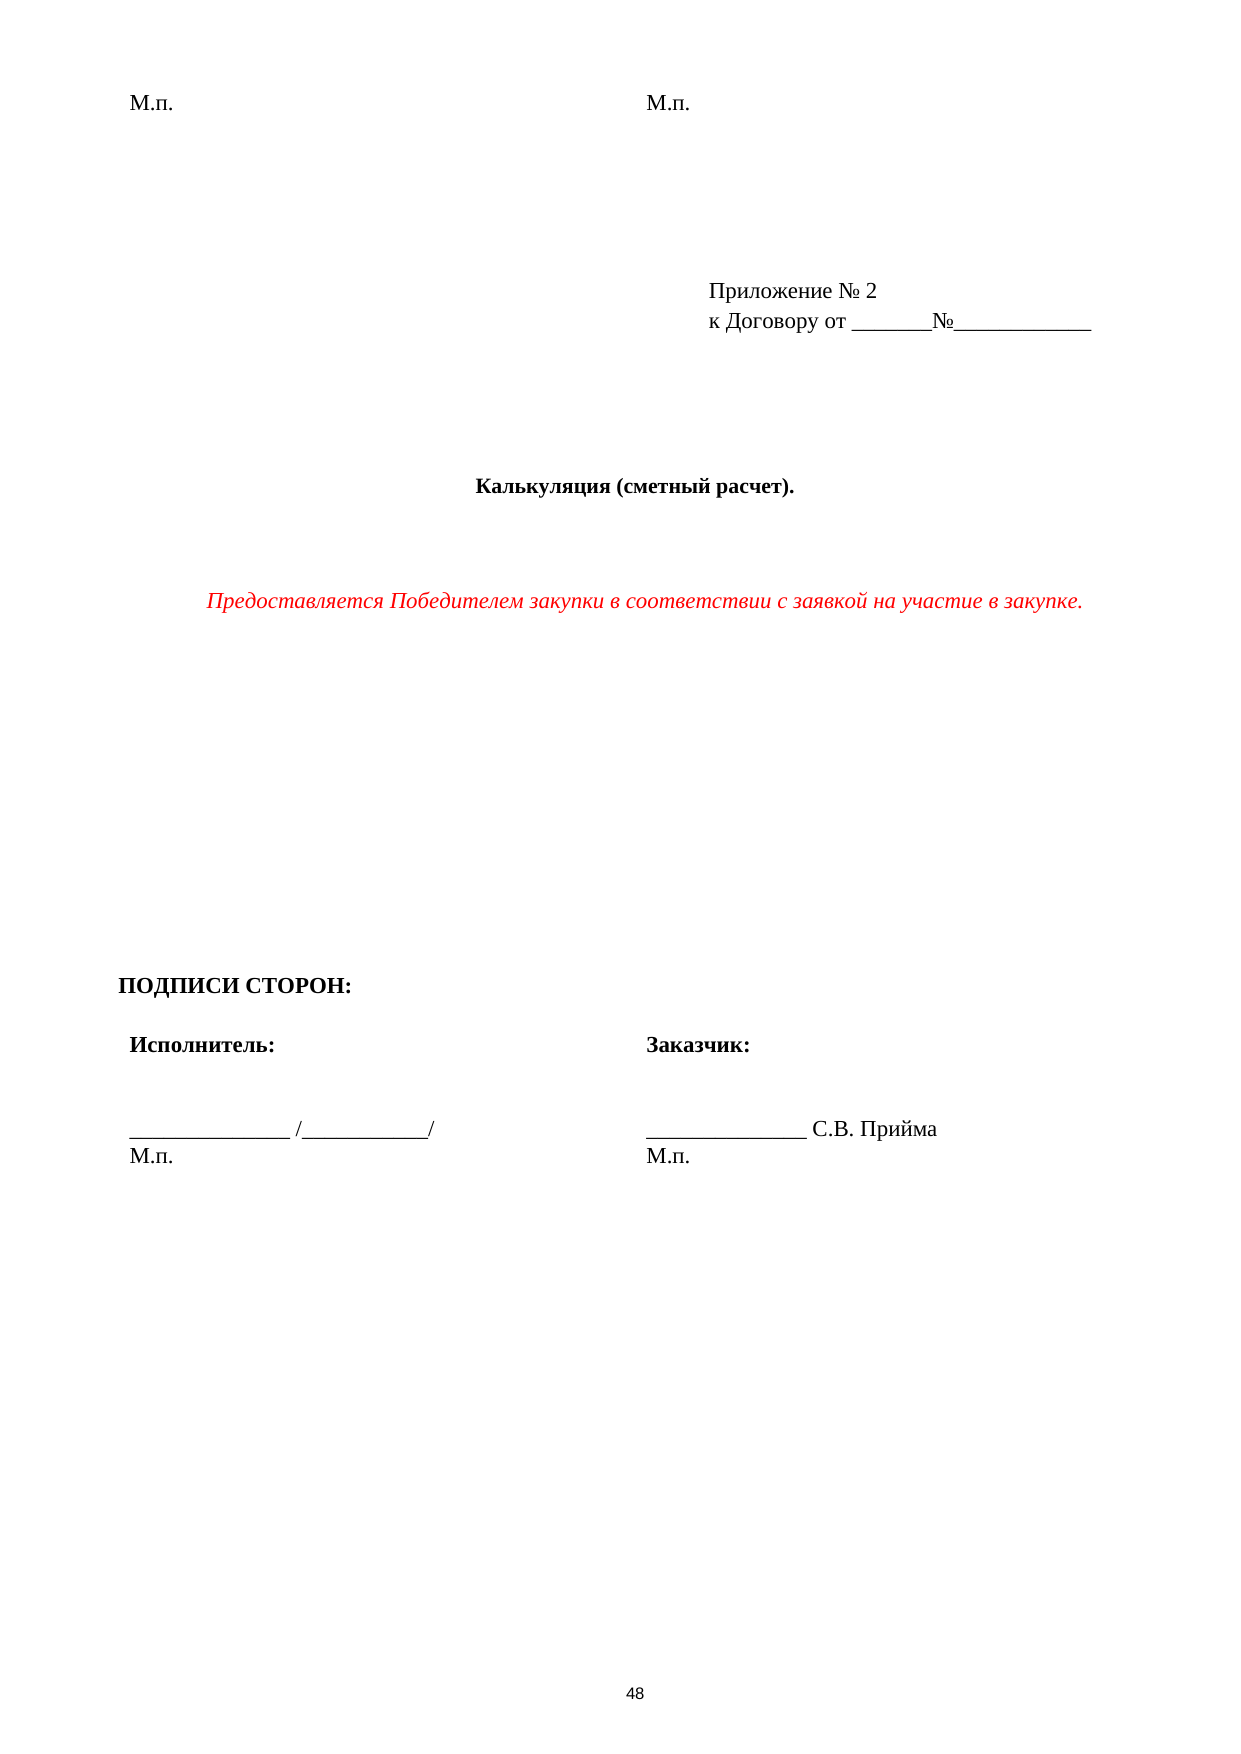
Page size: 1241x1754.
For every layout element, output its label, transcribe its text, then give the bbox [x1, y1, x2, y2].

text Калькуляция (сметный расчет). [118, 473, 1152, 498]
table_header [635, 89, 1152, 115]
text Приложение № 2 [709, 277, 1152, 303]
text ПОДПИСИ СТОРОН: [118, 972, 1152, 999]
table_header Исполнитель: ______________ /___________/ М.п. [118, 1031, 635, 1168]
table_header Заказчик: ______________ С.В. Прийма М.п. [635, 1031, 1152, 1168]
text Предоставляется Победителем закупки в соответствии с заявкой на участие в закупке. [118, 587, 1152, 614]
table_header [118, 89, 635, 115]
text к Договору от _______№____________ [709, 307, 1152, 333]
